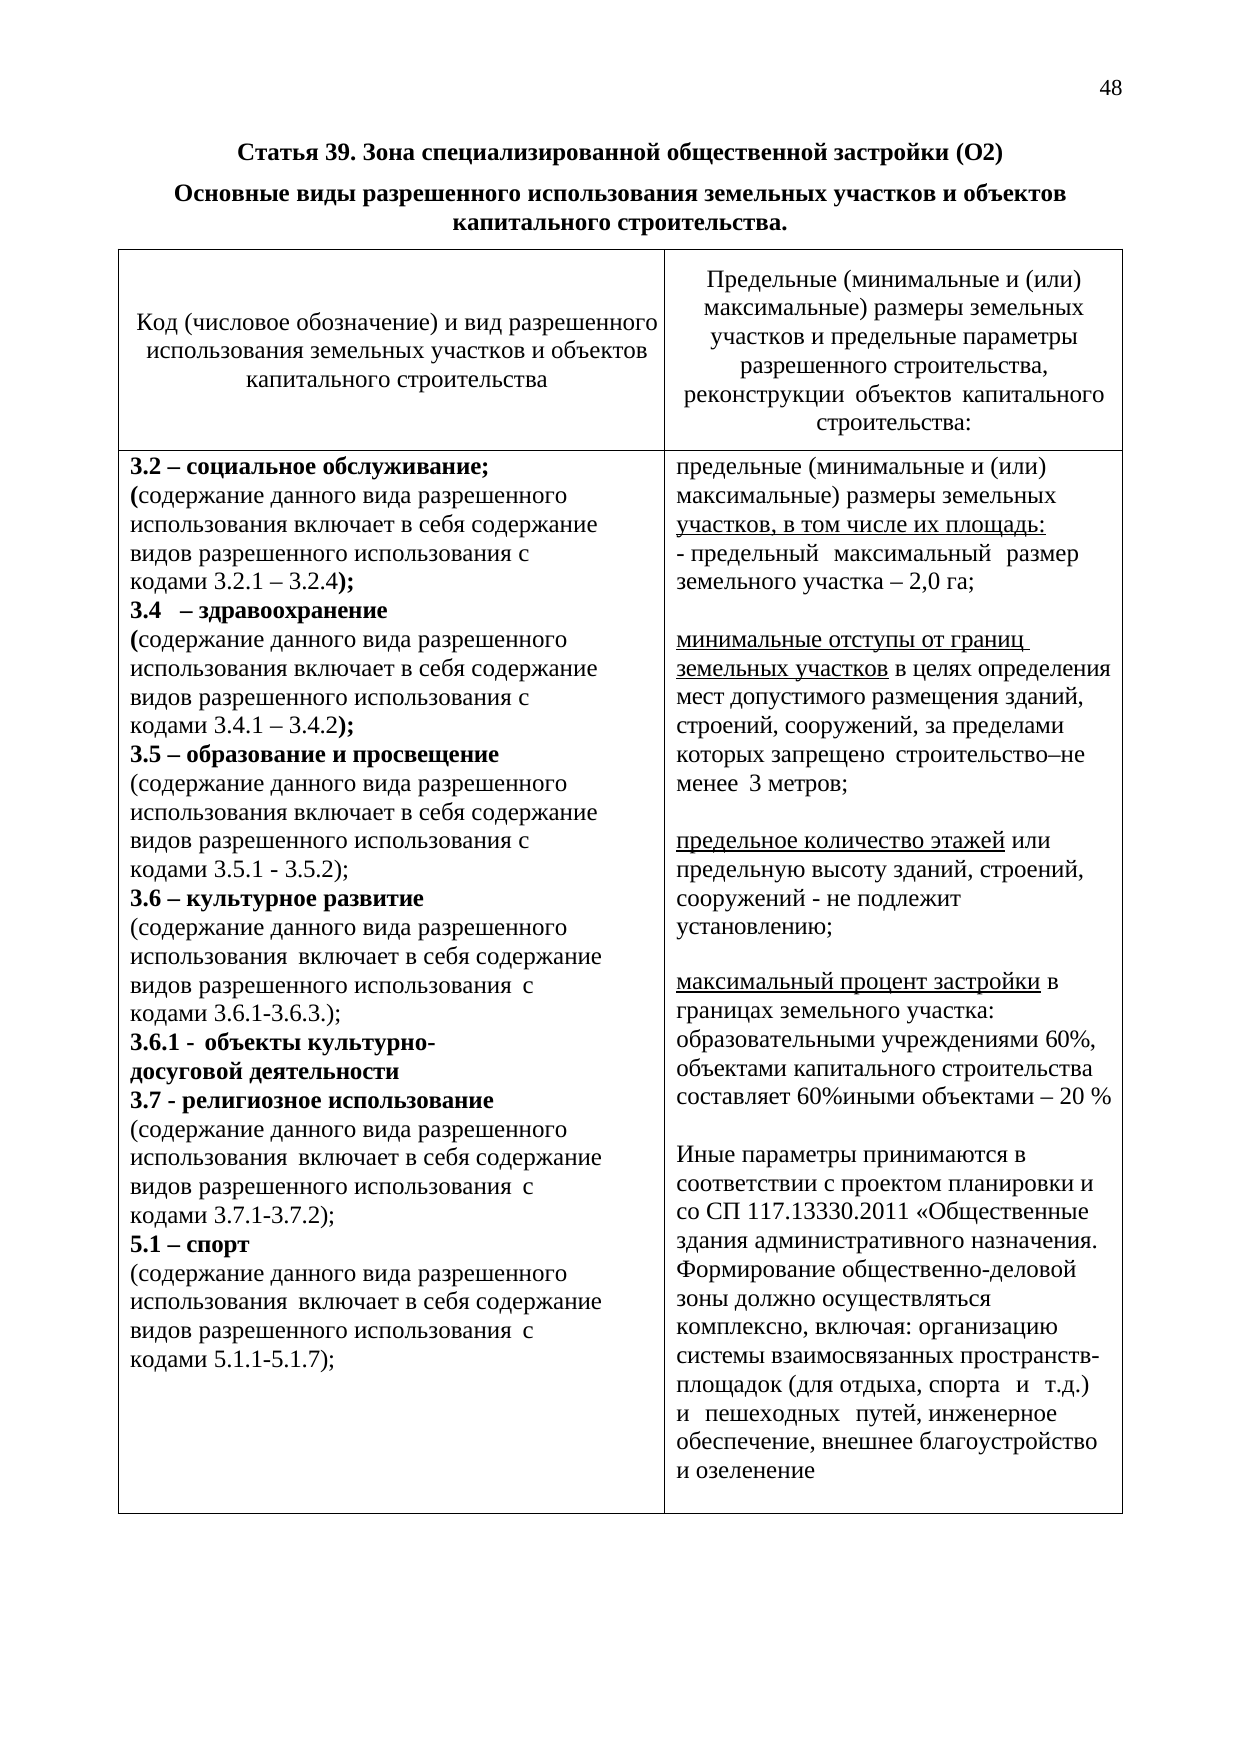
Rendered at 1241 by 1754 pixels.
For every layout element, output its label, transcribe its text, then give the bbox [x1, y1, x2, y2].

text Основные виды разрешенного использования земельных участков и объектов капитального строительства. [118, 178, 1122, 236]
subtitle Статья 39. Зона специализированной общественной застройки (О2) [118, 137, 1122, 166]
table_header Код (числовое обозначение) и вид разрешенного использования земельных участков и объектов капитального строительства [119, 250, 664, 450]
table_cell предельные (минимальные и (или) максимальные) размеры земельных участков, в том числе их площадь: - предельный максимальный размер земельного участка – 2,0 га; минимальные отступы от границ земельных участков в целях определения мест допустимого размещения зданий, строений, сооружений, за пределами которых запрещено строительство–не менее 3 метров; предельное количество этажей или предельную высоту зданий, строений, сооружений - не подлежит установлению; максимальный процент застройки в границах земельного участка: образовательными учреждениями 60%, объектами капитального строительства составляет 60%иными объектами – 20 % Иные параметры принимаются в соответствии с проектом планировки и со СП 117.13330.2011 «Общественные здания административного назначения. Формирование общественно-деловой зоны должно осуществляться комплексно, включая: организацию системы взаимосвязанных пространств-площадок (для отдыха, спорта и т.д.) и пешеходных путей, инженерное обеспечение, внешнее благоустройство и озеленение [665, 451, 1122, 1513]
table_header Предельные (минимальные и (или) максимальные) размеры земельных участков и предельные параметры разрешенного строительства, реконструкции объектов капитального строительства: [665, 250, 1122, 450]
table_cell 3.2 – социальное обслуживание; (содержание данного вида разрешенного использования включает в себя содержание видов разрешенного использования с кодами 3.2.1 – 3.2.4); – здравоохранение (содержание данного вида разрешенного использования включает в себя содержание видов разрешенного использования с кодами 3.4.1 – 3.4.2); – образование и просвещение (содержание данного вида разрешенного использования включает в себя содержание видов разрешенного использования с кодами 3.5.1 - 3.5.2); – культурное развитие (содержание данного вида разрешенного использования включает в себя содержание видов разрешенного использования с кодами 3.6.1-3.6.3.); - объекты культурно-досуговой деятельности 3.7 - религиозное использование (содержание данного вида разрешенного использования включает в себя содержание видов разрешенного использования с кодами 3.7.1-3.7.2); 5.1 – спорт (содержание данного вида разрешенного использования включает в себя содержание видов разрешенного использования с кодами 5.1.1-5.1.7); [119, 451, 664, 1513]
